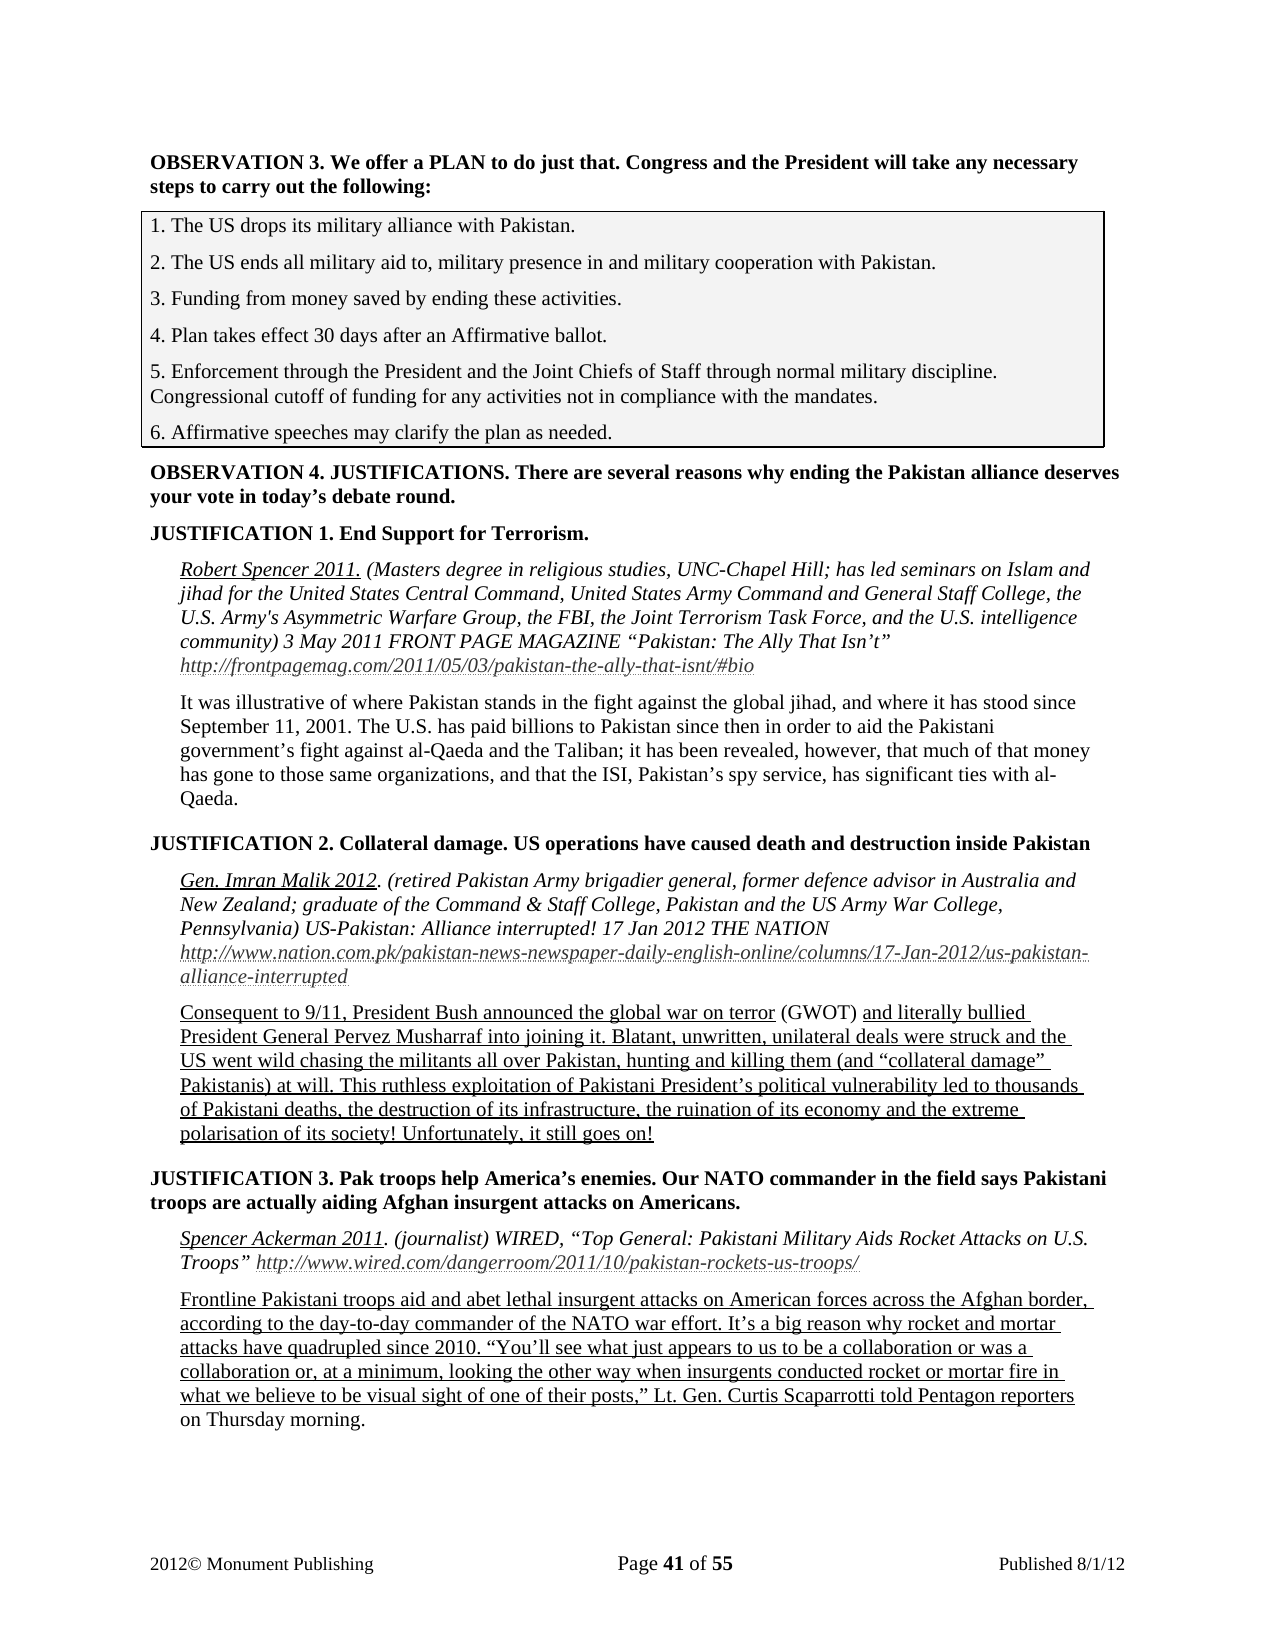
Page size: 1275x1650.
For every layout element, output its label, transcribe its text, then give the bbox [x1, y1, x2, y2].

text Consequent to 9/11, President Bush announced the global war on terror (GWOT) and literally bullied President General Pervez Musharraf into joining it. Blatant, unwritten, unilateral deals were struck and the US went wild chasing the militants all over Pakistan, hunting and killing them (and “collateral damage” Pakistanis) at will. This ruthless exploitation of Pakistani President’s political vulnerability led to thousands of Pakistani deaths, the destruction of its infrastructure, the ruination of its economy and the extreme polarisation of its society! Unfortunately, it still goes on! [180, 1000, 1095, 1145]
text Robert Spencer 2011. (Masters degree in religious studies, UNC-Chapel Hill; has led seminars on Islam and jihad for the United States Central Command, United States Army Command and General Staff College, the U.S. Army's Asymmetric Warfare Group, the FBI, the Joint Terrorism Task Force, and the U.S. intelligence community) 3 May 2011 FRONT PAGE MAGAZINE “Pakistan: The Ally That Isn’t” http://frontpagemag.com/2011/05/03/pakistan-the-ally-that-isnt/#bio [180, 557, 1095, 677]
text JUSTIFICATION 1. End Support for Terrorism. [150, 520, 1125, 544]
text OBSERVATION 4. JUSTIFICATIONS. There are several reasons why ending the Pakistan alliance deserves your vote in today’s debate round. [150, 460, 1125, 508]
text OBSERVATION 3. We offer a PLAN to do just that. Congress and the President will take any necessary steps to carry out the following: [150, 150, 1125, 198]
text 4. Plan takes effect 30 days after an Affirmative ballot. [142, 320, 1103, 347]
text JUSTIFICATION 2. Collateral damage. US operations have caused death and destruction inside Pakistan [150, 831, 1125, 855]
text JUSTIFICATION 3. Pak troops help America’s enemies. Our NATO commander in the field says Pakistani troops are actually aiding Afghan insurgent attacks on Americans. [150, 1166, 1125, 1214]
text It was illustrative of where Pakistan stands in the fight against the global jihad, and where it has stood since September 11, 2001. The U.S. has paid billions to Pakistan since then in order to aid the Pakistani government’s fight against al-Qaeda and the Taliban; it has been revealed, however, that much of that money has gone to those same organizations, and that the ISI, Pakistan’s spy service, has significant ties with al-Qaeda. [180, 690, 1095, 810]
text Frontline Pakistani troops aid and abet lethal insurgent attacks on American forces across the Afghan border, according to the day-to-day commander of the NATO war effort. It’s a big reason why rocket and mortar attacks have quadrupled since 2010. “You’ll see what just appears to us to be a collaboration or was a collaboration or, at a minimum, looking the other way when insurgents conducted rocket or mortar fire in what we believe to be visual sight of one of their posts,” Lt. Gen. Curtis Scaparrotti told Pentagon reporters on Thursday morning. [180, 1287, 1095, 1431]
text 3. Funding from money saved by ending these activities. [142, 284, 1103, 310]
text Gen. Imran Malik 2012. (retired Pakistan Army brigadier general, former defence advisor in Australia and New Zealand; graduate of the Command & Staff College, Pakistan and the US Army War College, Pennsylvania) US-Pakistan: Alliance interrupted! 17 Jan 2012 THE NATION http://www.nation.com.pk/pakistan-news-newspaper-daily-english-online/columns/17-Jan-2012/us-pakistan-alliance-interrupted [180, 867, 1095, 988]
text 1. The US drops its military alliance with Pakistan. [142, 212, 1103, 237]
text 2. The US ends all military aid to, military presence in and military cooperation with Pakistan. [142, 247, 1103, 274]
text 6. Affirmative speeches may clarify the plan as needed. [142, 417, 1103, 446]
text 5. Enforcement through the President and the Joint Chiefs of Staff through normal military discipline. Congressional cutoff of funding for any activities not in compliance with the mandates. [142, 357, 1103, 408]
text Spencer Ackerman 2011. (journalist) WIRED, “Top General: Pakistani Military Aids Rocket Attacks on U.S. Troops” http://www.wired.com/dangerroom/2011/10/pakistan-rockets-us-troops/ [180, 1226, 1095, 1274]
